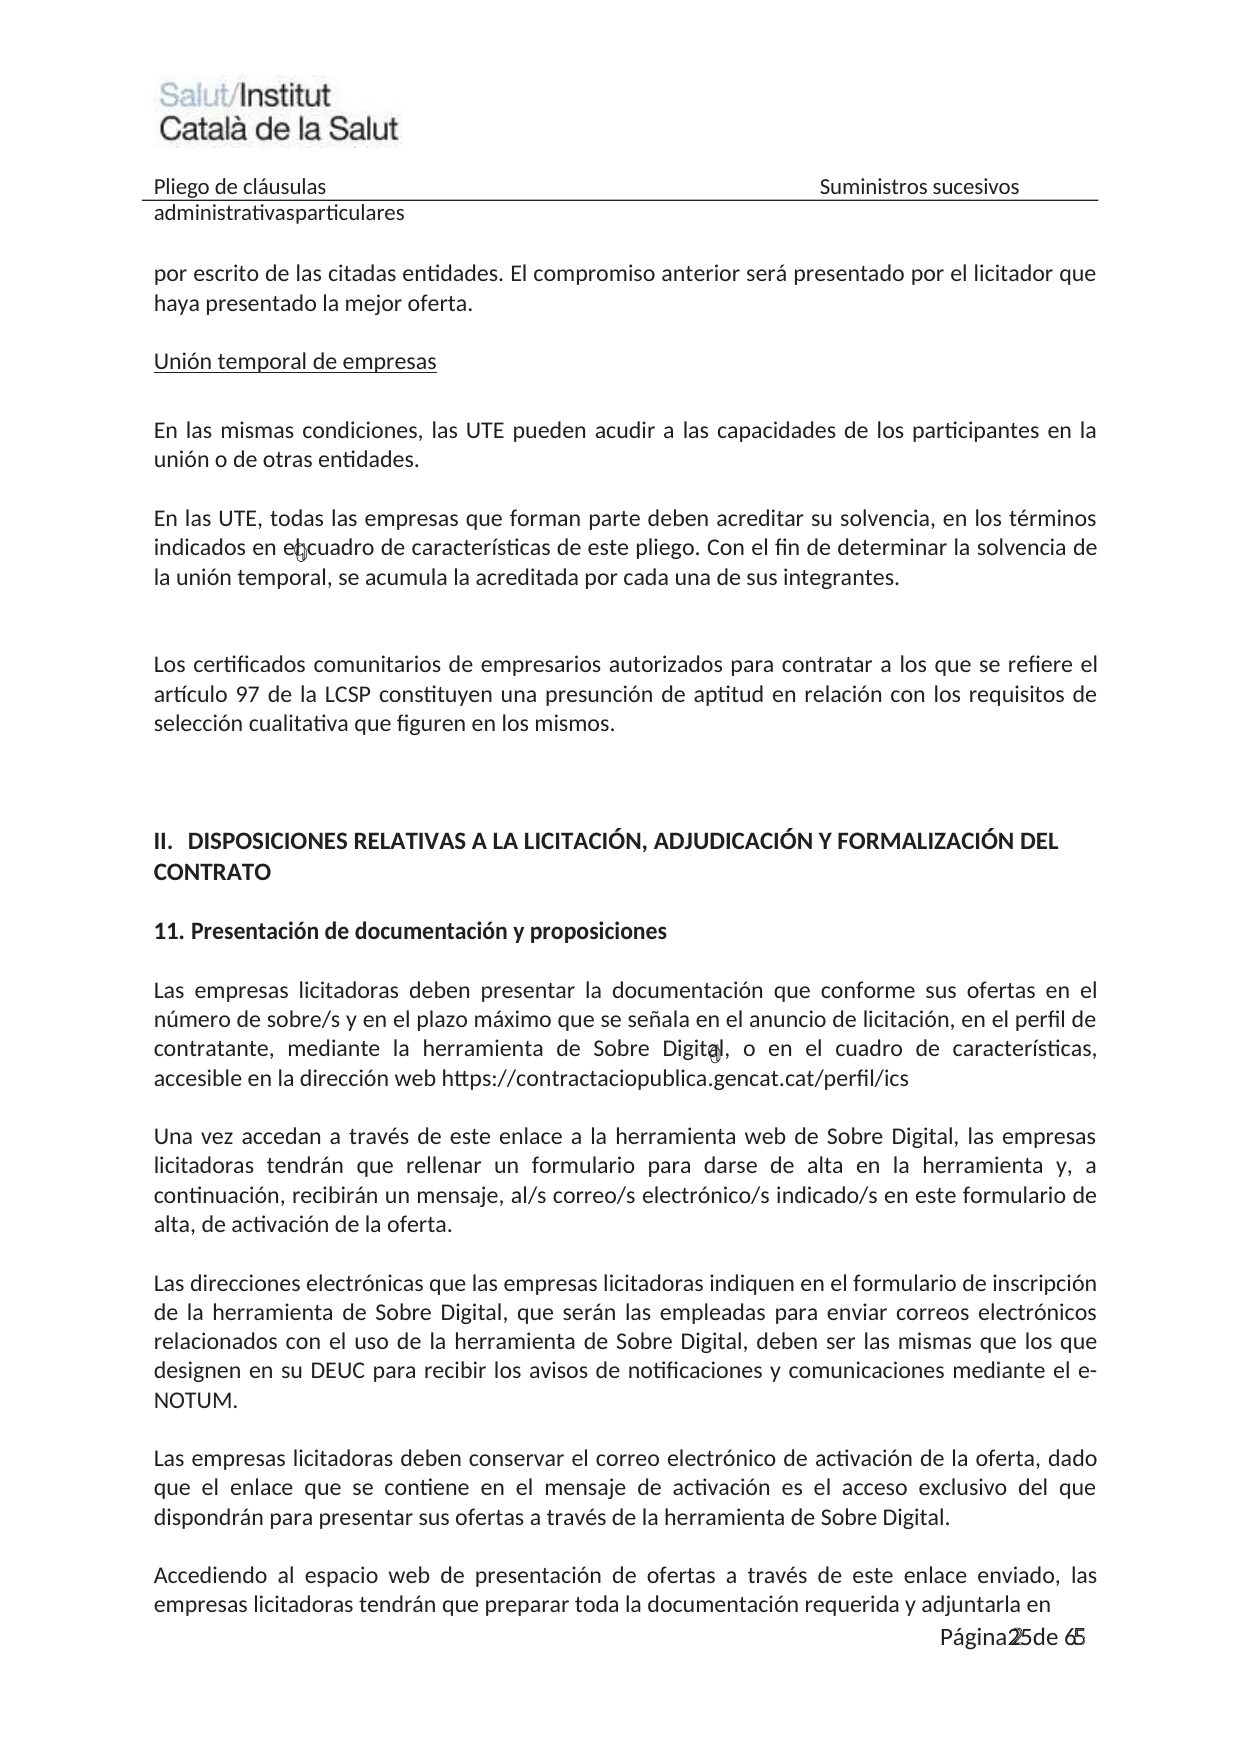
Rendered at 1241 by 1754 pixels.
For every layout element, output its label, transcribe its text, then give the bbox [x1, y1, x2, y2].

text Las empresas licitadoras deben presentar la documentación que conforme sus ofertas en el número de sobre/s y en el plazo máximo que se señala en el anuncio de licitación, en el perfil de contratante, mediante la herramienta de Sobre Digital, o en el cuadro de características, accesible en la dirección web https://contractaciopublica.gencat.cat/perfil/ics [153, 975, 1099, 1092]
picture [1074, 1628, 1085, 1645]
picture [153, 75, 402, 148]
text Unión temporal de empresas [153, 346, 1115, 376]
text Las empresas licitadoras deben conservar el correo electrónico de activación de la oferta, dado que el enlace que se contiene en el mensaje de activación es el acceso exclusivo del que dispondrán para presentar sus ofertas a través de la herramienta de Sobre Digital. [153, 1443, 1099, 1531]
text En las mismas condiciones, las UTE pueden acudir a las capacidades de los participantes en la unión o de otras entidades. [153, 415, 1099, 474]
text Las direcciones electrónicas que las empresas licitadoras indiquen en el formulario de inscripción de la herramienta de Sobre Digital, que serán las empleadas para enviar correos electrónicos relacionados con el uso de la herramienta de Sobre Digital, deben ser las mismas que los que designen en su DEUC para recibir los avisos de notificaciones y comunicaciones mediante el e-NOTUM. [153, 1268, 1099, 1414]
text En las UTE, todas las empresas que forman parte deben acreditar su solvencia, en los términos indicados en el cuadro de características de este pliego. Con el fin de determinar la solvencia de la unión temporal, se acumula la acreditada por cada una de sus integrantes. [153, 503, 1099, 591]
text Accediendo al espacio web de presentación de ofertas a través de este enlace enviado, las empresas licitadoras tendrán que preparar toda la documentación requerida y adjuntarla en [153, 1560, 1099, 1619]
text CONTRATO [153, 856, 1115, 886]
list DISPOSICIONES RELATIVAS A LA LICITACIÓN, ADJUDICACIÓN Y FORMALIZACIÓN DEL [153, 825, 1115, 856]
text Una vez accedan a través de este enlace a la herramienta web de Sobre Digital, las empresas licitadoras tendrán que rellenar un formulario para darse de alta en la herramienta y, a continuación, recibirán un mensaje, al/s correo/s electrónico/s indicado/s en este formulario de alta, de activación de la oferta. [153, 1121, 1098, 1238]
list Presentación de documentación y proposiciones [153, 915, 1115, 946]
text por escrito de las citadas entidades. El compromiso anterior será presentado por el licitador que haya presentado la mejor oferta. [153, 258, 1099, 317]
text Los certificados comunitarios de empresarios autorizados para contratar a los que se refiere el artículo 97 de la LCSP constituyen una presunción de aptitud en relación con los requisitos de selección cualitativa que figuren en los mismos. [153, 649, 1099, 737]
